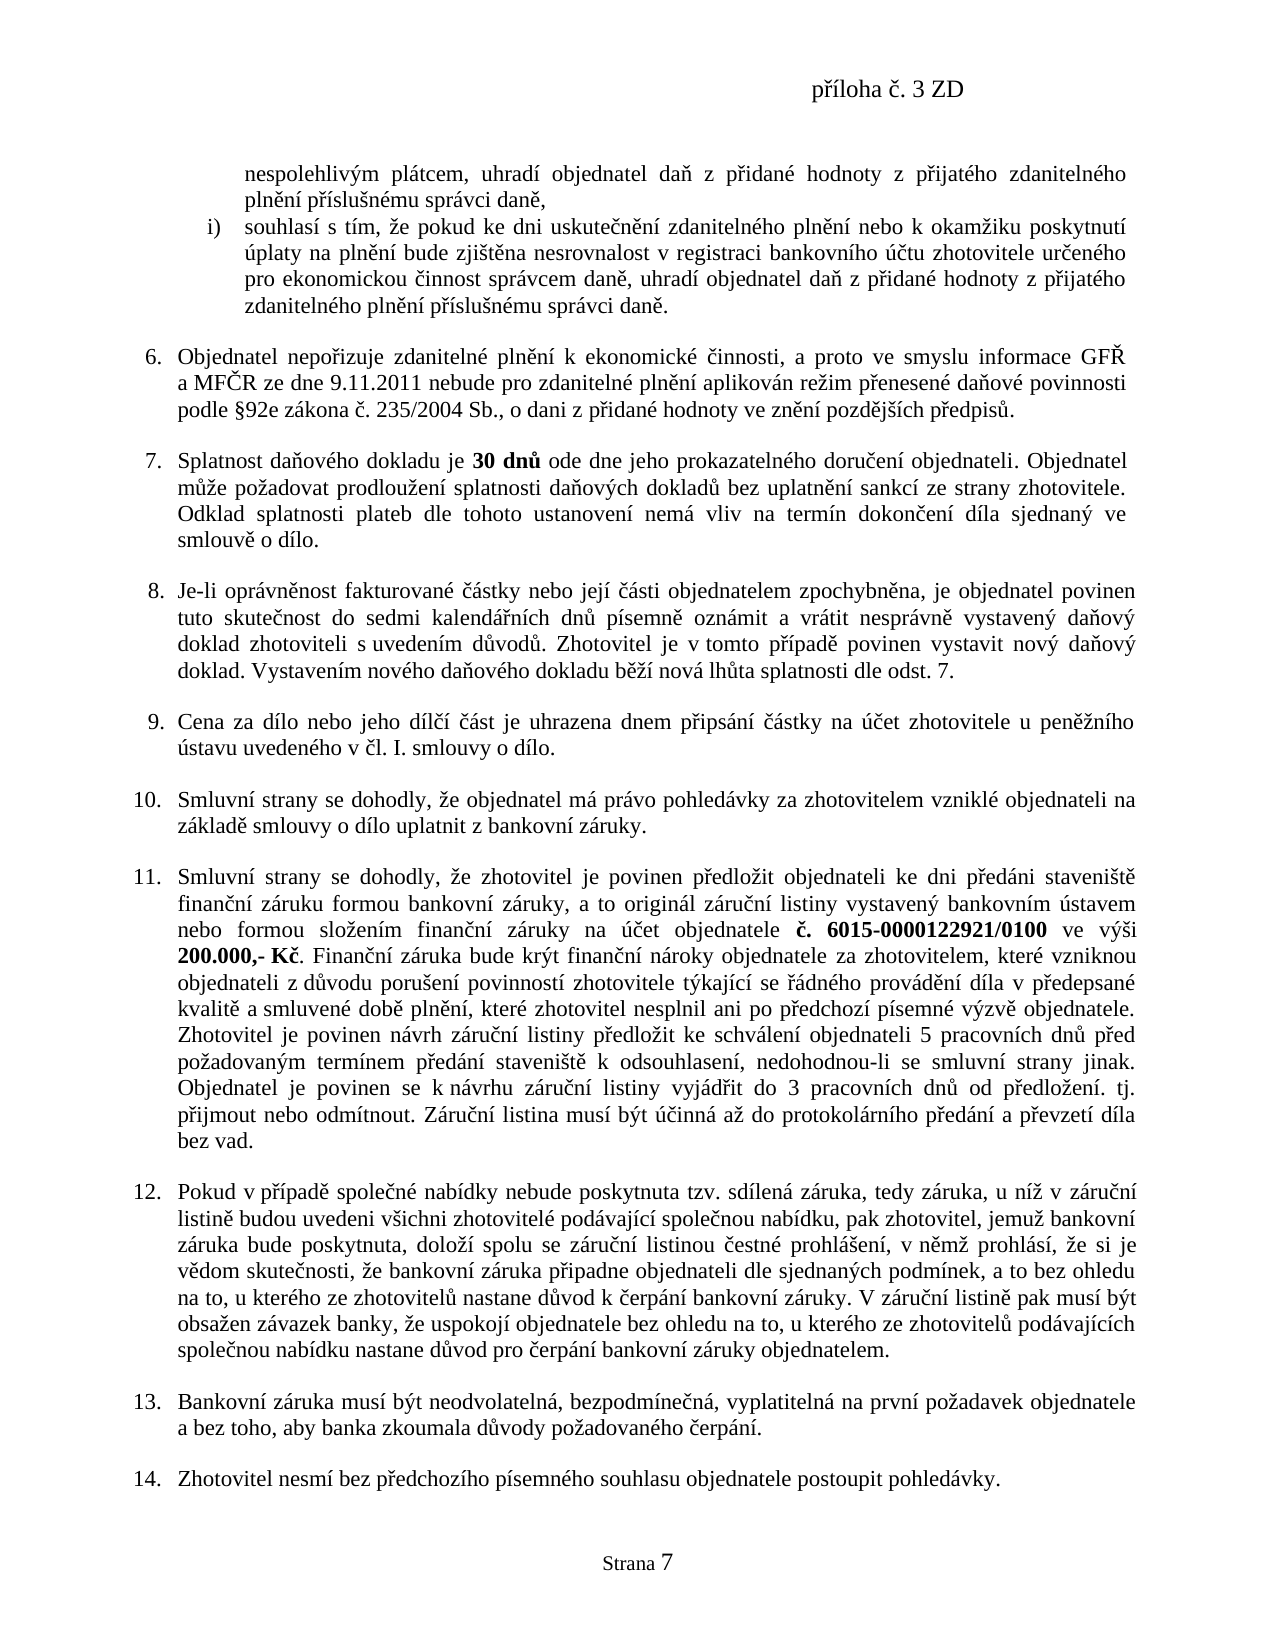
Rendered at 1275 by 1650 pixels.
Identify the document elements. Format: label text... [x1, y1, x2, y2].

list Smluvní strany se dohodly, že objednatel má právo pohledávky za zhotovitelem vzniklé objednateli na základě smlouvy o dílo uplatnit z bankovní záruky. [133, 786, 1137, 838]
list souhlasí s tím, že pokud ke dni uskutečnění zdanitelného plnění nebo k okamžiku poskytnutí úplaty na plnění bude zjištěna nesrovnalost v registraci bankovního účtu zhotovitele určeného pro ekonomickou činnost správcem daně, uhradí objednatel daň z přidané hodnoty z přijatého zdanitelného plnění příslušnému správci daně. [207, 213, 1127, 318]
list Zhotovitel nesmí bez předchozího písemného souhlasu objednatele postoupit pohledávky. [133, 1466, 1137, 1492]
list Splatnost daňového dokladu je 30 dnů ode dne jeho prokazatelného doručení objednateli. Objednatel může požadovat prodloužení splatnosti daňových dokladů bez uplatnění sankcí ze strany zhotovitele. Odklad splatnosti plateb dle tohoto ustanovení nemá vliv na termín dokončení díla sjednaný ve smlouvě o dílo. [145, 447, 1127, 553]
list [207, 160, 1127, 213]
list Bankovní záruka musí být neodvolatelná, bezpodmínečná, vyplatitelná na první požadavek objednatele a bez toho, aby banka zkoumala důvody požadovaného čerpání. [133, 1388, 1137, 1441]
list Pokud v případě společné nabídky nebude poskytnuta tzv. sdílená záruka, tedy záruka, u níž v záruční listině budou uvedeni všichni zhotovitelé podávající společnou nabídku, pak zhotovitel, jemuž bankovní záruka bude poskytnuta, doloží spolu se záruční listinou čestné prohlášení, v němž prohlásí, že si je vědom skutečnosti, že bankovní záruka připadne objednateli dle sjednaných podmínek, a to bez ohledu na to, u kterého ze zhotovitelů nastane důvod k čerpání bankovní záruky. V záruční listině pak musí být obsažen závazek banky, že uspokojí objednatele bez ohledu na to, u kterého ze zhotovitelů podávajících společnou nabídku nastane důvod pro čerpání bankovní záruky objednatelem. [133, 1178, 1137, 1363]
list Objednatel nepořizuje zdanitelné plnění k ekonomické činnosti, a proto ve smyslu informace GFŘ a MFČR ze dne 9.11.2011 nebude pro zdanitelné plnění aplikován režim přenesené daňové povinnosti podle §92e zákona č. 235/2004 Sb., o dani z přidané hodnoty ve znění pozdějších předpisů. [145, 343, 1127, 422]
list Je-li oprávněnost fakturované částky nebo její části objednatelem zpochybněna, je objednatel povinen tuto skutečnost do sedmi kalendářních dnů písemně oznámit a vrátit nesprávně vystavený daňový doklad zhotoviteli s uvedením důvodů. Zhotovitel je v tomto případě povinen vystavit nový daňový doklad. Vystavením nového daňového dokladu běží nová lhůta splatnosti dle odst. 7. [148, 578, 1137, 683]
list Cena za dílo nebo jeho dílčí část je uhrazena dnem připsání částky na účet zhotovitele u peněžního ústavu uvedeného v čl. I. smlouvy o dílo. [148, 708, 1137, 761]
list Smluvní strany se dohodly, že zhotovitel je povinen předložit objednateli ke dni předáni staveniště finanční záruku formou bankovní záruky, a to originál záruční listiny vystavený bankovním ústavem nebo formou složením finanční záruky na účet objednatele č. 6015-0000122921/0100 ve výši 200.000,- Kč. Finanční záruka bude krýt finanční nároky objednatele za zhotovitelem, které vzniknou objednateli z důvodu porušení povinností zhotovitele týkající se řádného provádění díla v předepsané kvalitě a smluvené době plnění, které zhotovitel nesplnil ani po předchozí písemné výzvě objednatele. Zhotovitel je povinen návrh záruční listiny předložit ke schválení objednateli 5 pracovních dnů před požadovaným termínem předání staveniště k odsouhlasení, nedohodnou-li se smluvní strany jinak. Objednatel je povinen se k návrhu záruční listiny vyjádřit do 3 pracovních dnů od předložení. tj. přijmout nebo odmítnout. Záruční listina musí být účinná až do protokolárního předání a převzetí díla bez vad. [133, 863, 1137, 1153]
